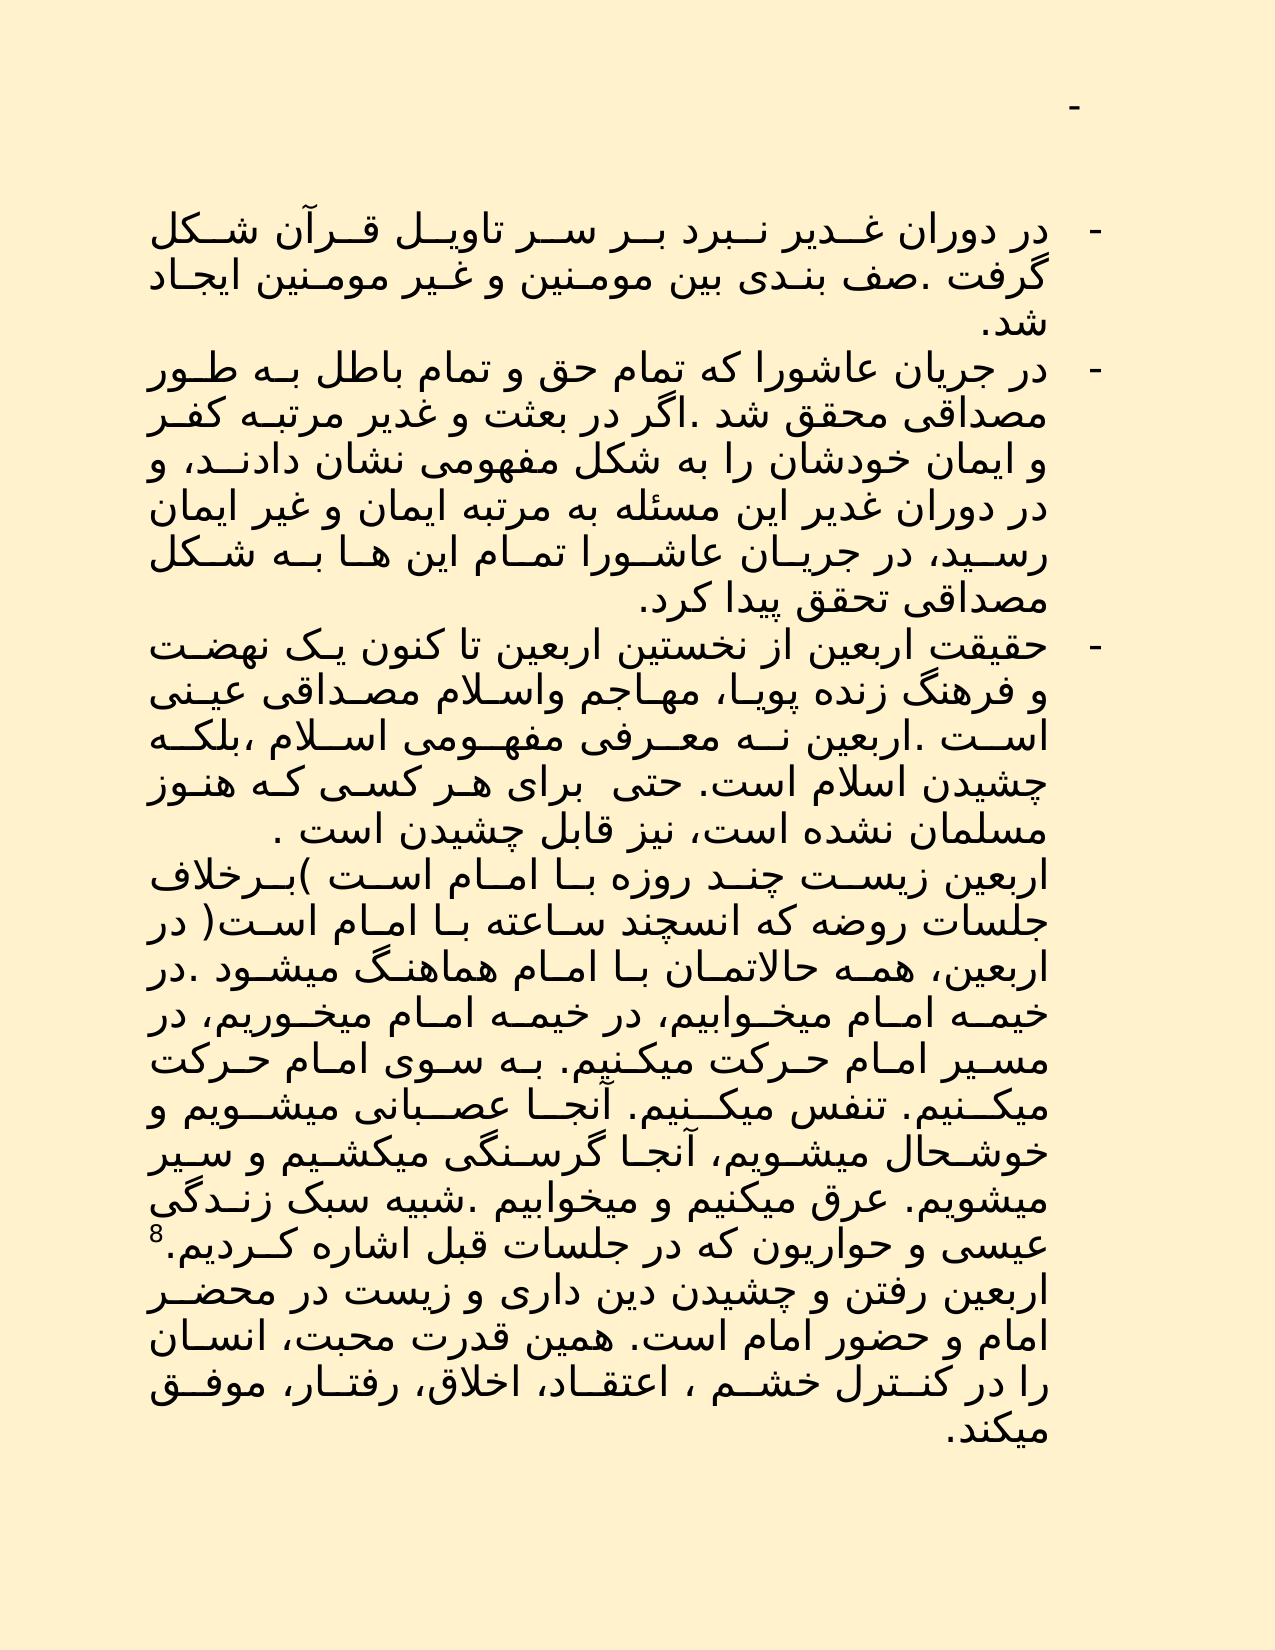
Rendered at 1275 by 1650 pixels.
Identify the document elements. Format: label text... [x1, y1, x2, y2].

text اربعین زیست چند روزه با امام است )برخلاف جلسات روضه که انسچند ساعته با امام است( در اربعین، همه حالاتمان با امام هماهنگ میشود .در خیمه امام میخوابیم، در خیمه امام میخوریم، در مسیر امام حرکت میکنیم. به سوی امام حرکت میکنیم. تنفس میکنیم. آنجا عصبانی میشویم و خوشحال میشویم، آنجا گرسنگی میکشیم و سیر میشویم. عرق میکنیم و میخوابیم .شبیه سبک زندگی عیسی و حواریون که در جلسات قبل اشاره کردیم.8 اربعین رفتن و چشیدن دین داری و زیست در محضر امام و حضور امام است. همین قدرت محبت، انسان را در کنترل خشم ، اعتقاد، اخلاق، رفتار، موفق میکند. [149, 853, 1051, 1453]
list حقیقت اربعین از نخستین اربعین تا کنون یک نهضت و فرهنگ زنده پویا، مهاجم واسلام مصداقی عینی است .اربعین نه معرفی مفهومی اسلام ،بلکه چشیدن اسلام است. حتی برای هر کسی که هنوز مسلمان نشده است، نیز قابل چشیدن است . [149, 622, 1088, 853]
list در جریان عاشورا که تمام حق و تمام باطل به طور مصداقی محقق شد .اگر در بعثت و غدیر مرتبه کفر و ایمان خودشان را به شکل مفهومی نشان دادند، و در دوران غدیر این مسئله به مرتبه ایمان و غیر ایمان رسید، در جریان عاشورا تمام این ها به شکل مصداقی تحقق پیدا کرد. [149, 346, 1088, 622]
list در دوران غدیر نبرد بر سر تاویل قرآن شکل گرفت .صف بندی بین مومنین و غیر مومنین ایجاد شد. [149, 207, 1088, 346]
